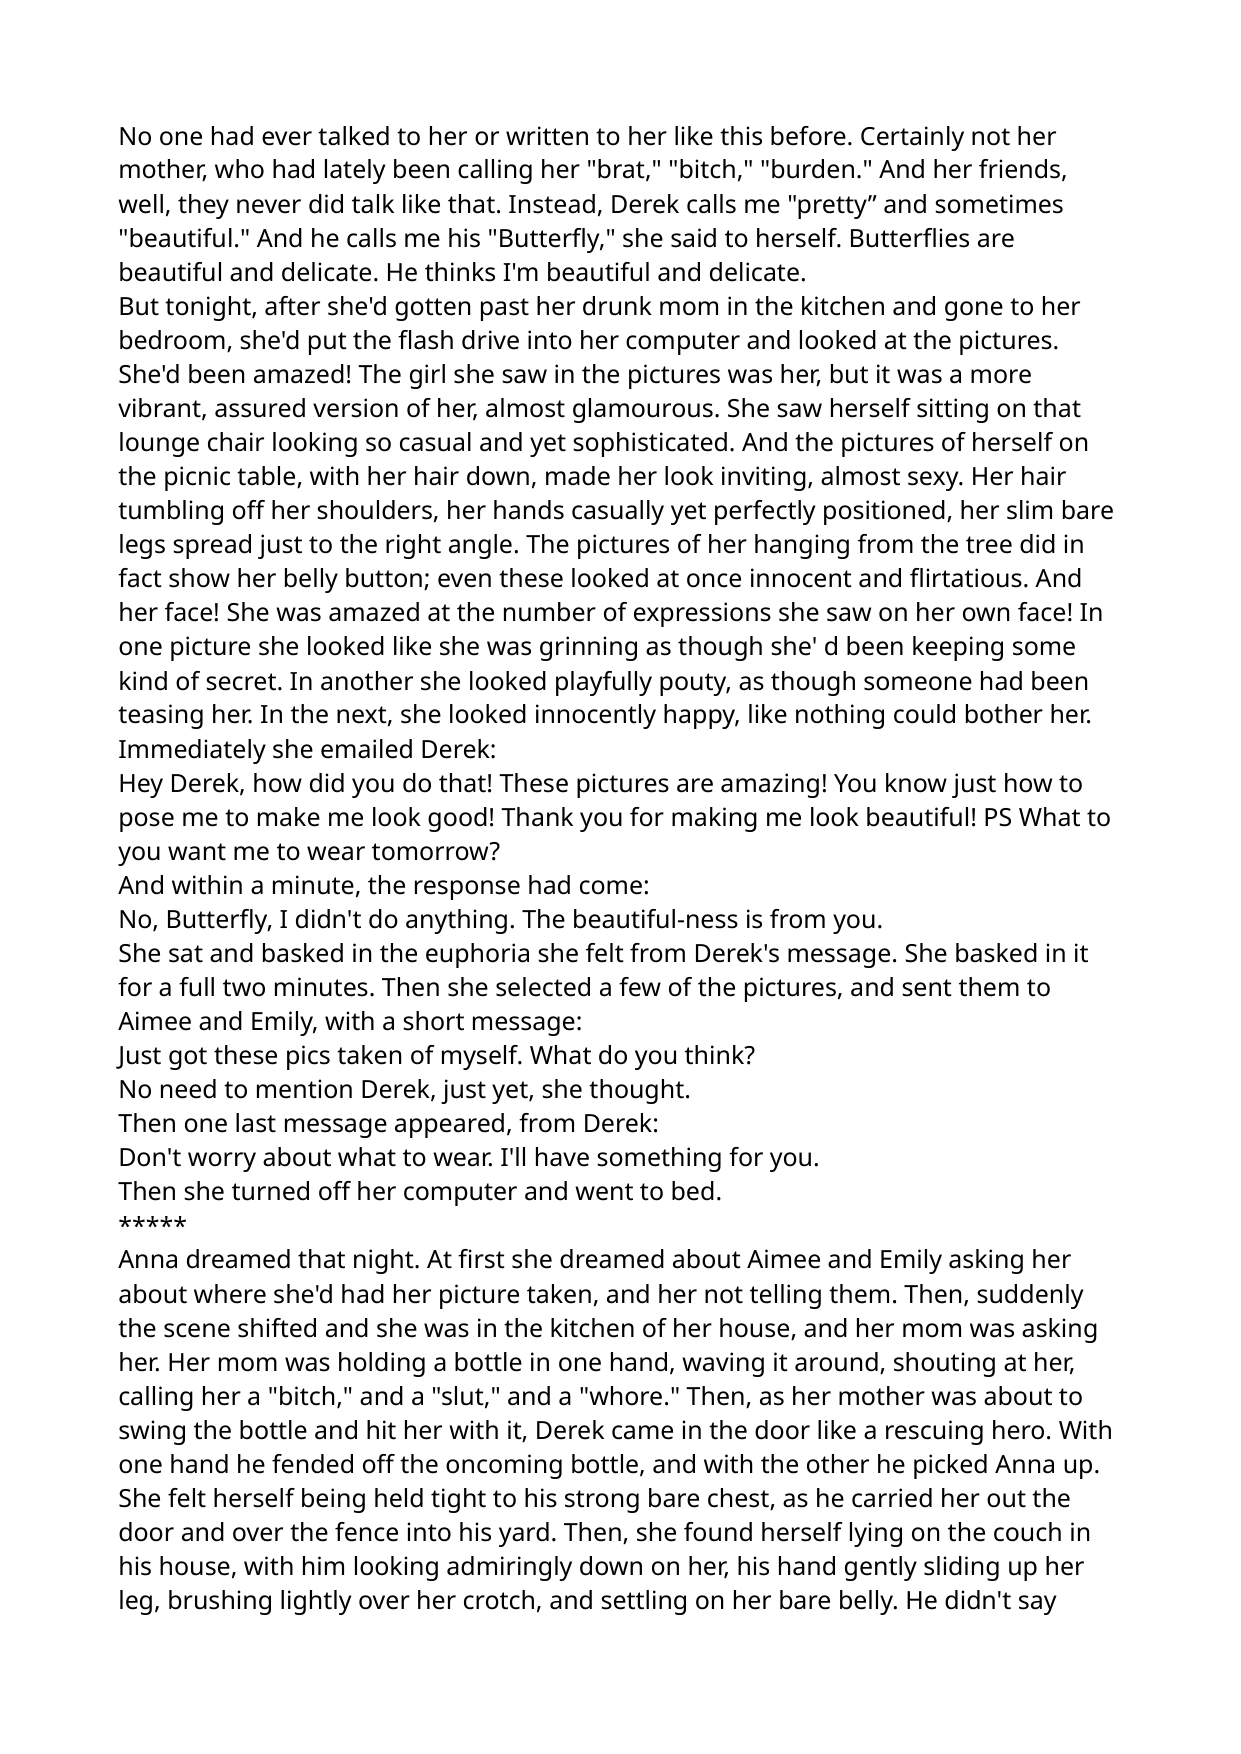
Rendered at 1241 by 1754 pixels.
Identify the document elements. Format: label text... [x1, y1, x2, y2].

text But tonight, after she'd gotten past her drunk mom in the kitchen and gone to her bedroom, she'd put the flash drive into her computer and looked at the pictures. She'd been amazed! The girl she saw in the pictures was her, but it was a more vibrant, assured version of her, almost glamourous. She saw herself sitting on that lounge chair looking so casual and yet sophisticated. And the pictures of herself on the picnic table, with her hair down, made her look inviting, almost sexy. Her hair tumbling off her shoulders, her hands casually yet perfectly positioned, her slim bare legs spread just to the right angle. The pictures of her hanging from the tree did in fact show her belly button; even these looked at once innocent and flirtatious. And her face! She was amazed at the number of expressions she saw on her own face! In one picture she looked like she was grinning as though she' d been keeping some kind of secret. In another she looked playfully pouty, as though someone had been teasing her. In the next, she looked innocently happy, like nothing could bother her. [118, 288, 1122, 731]
text She sat and basked in the euphoria she felt from Derek's message. She basked in it for a full two minutes. Then she selected a few of the pictures, and sent them to Aimee and Emily, with a short message: [118, 936, 1122, 1038]
text No, Butterfly, I didn't do anything. The beautiful-ness is from you. [118, 902, 1122, 936]
text ***** [118, 1208, 1122, 1242]
text Hey Derek, how did you do that! These pictures are amazing! You know just how to pose me to make me look good! Thank you for making me look beautiful! PS What to you want me to wear tomorrow? [118, 765, 1122, 867]
text No need to mention Derek, just yet, she thought. [118, 1072, 1122, 1106]
text Then one last message appeared, from Derek: [118, 1106, 1122, 1140]
text Then she turned off her computer and went to bed. [118, 1174, 1122, 1208]
text Don't worry about what to wear. I'll have something for you. [118, 1140, 1122, 1174]
text No one had ever talked to her or written to her like this before. Certainly not her mother, who had lately been calling her "brat," "bitch," "burden." And her friends, well, they never did talk like that. Instead, Derek calls me "pretty” and sometimes "beautiful." And he calls me his "Butterfly," she said to herself. Butterflies are beautiful and delicate. He thinks I'm beautiful and delicate. [118, 118, 1122, 288]
text Just got these pics taken of myself. What do you think? [118, 1038, 1122, 1072]
text Immediately she emailed Derek: [118, 731, 1122, 765]
text And within a minute, the response had come: [118, 867, 1122, 902]
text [118, 1242, 1122, 1617]
